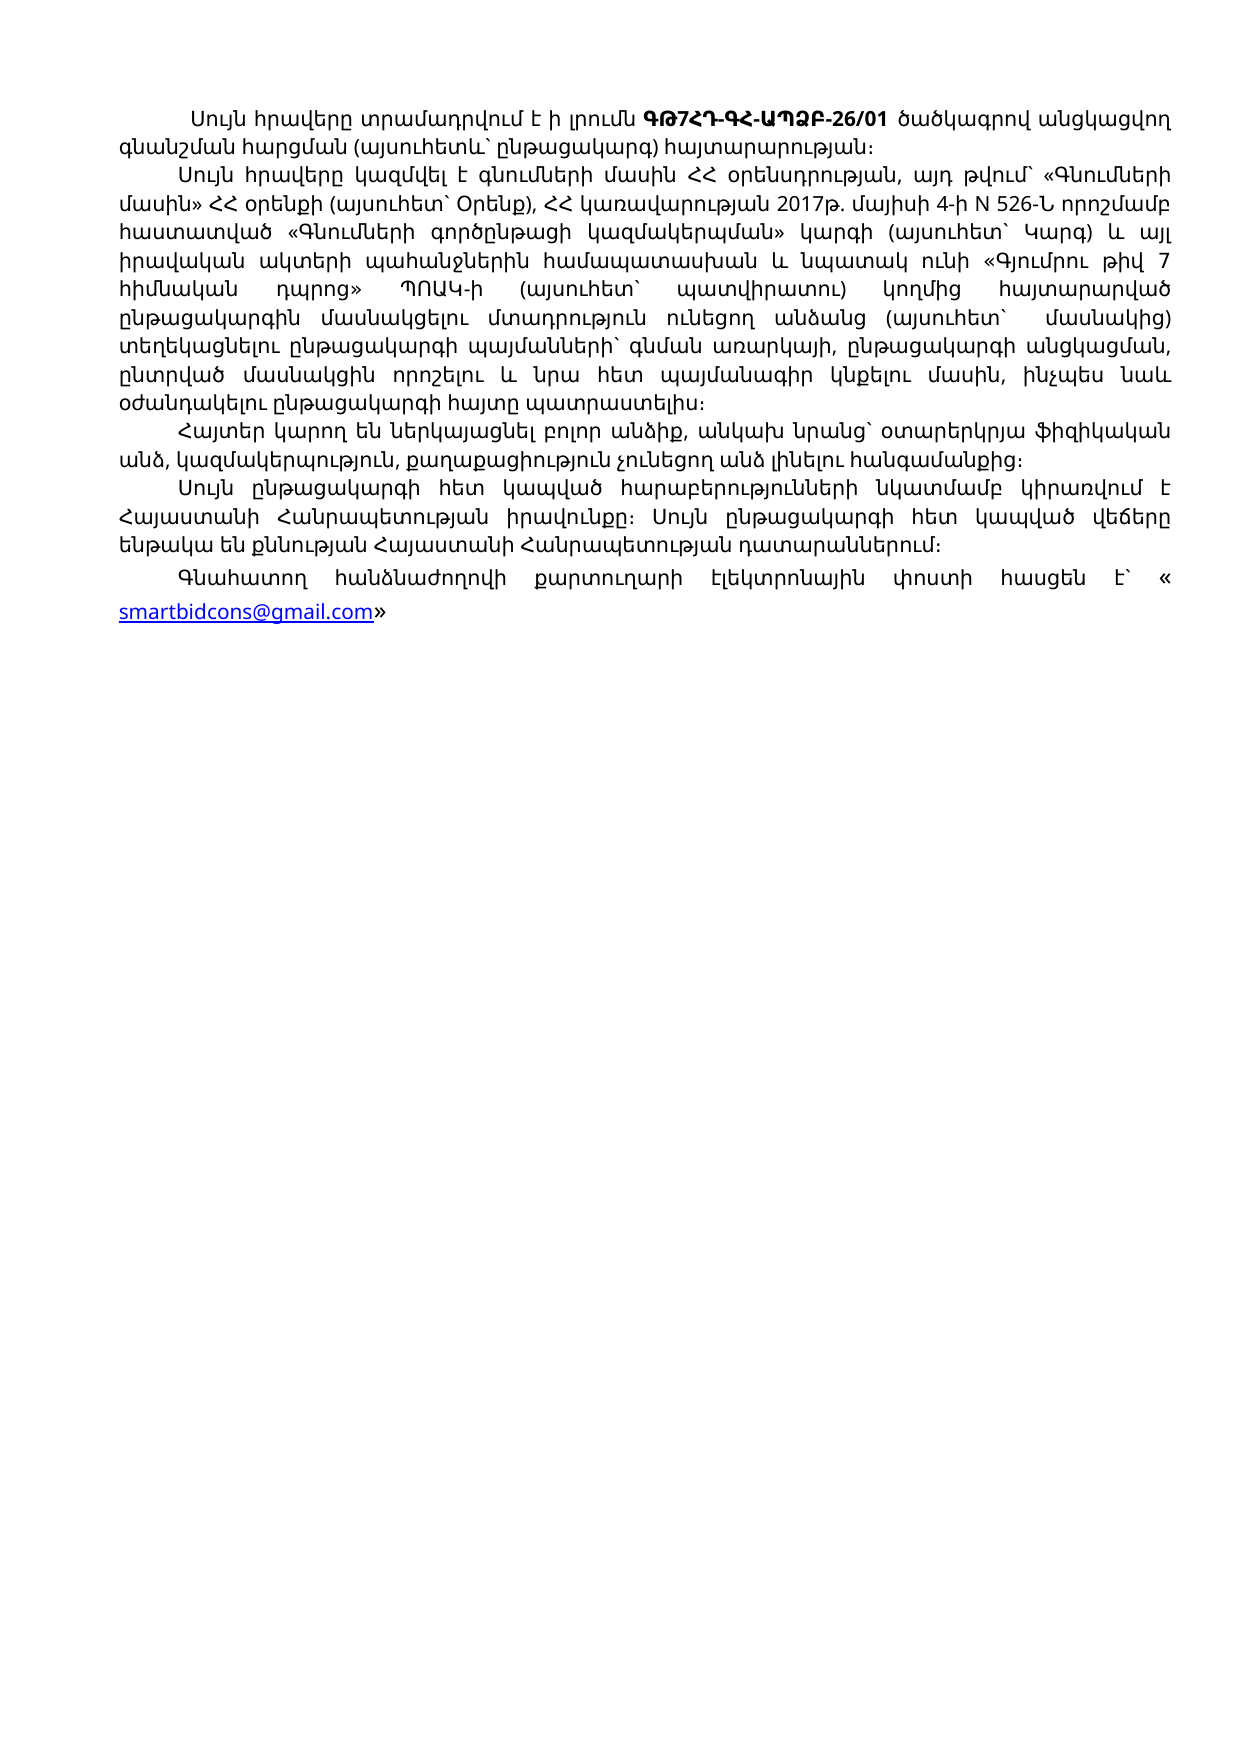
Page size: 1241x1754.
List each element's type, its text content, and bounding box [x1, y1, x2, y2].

text Հայտեր կարող են ներկայացնել բոլոր անձիք, անկախ նրանց` օտարերկրյա ֆիզիկական անձ, կազմակերպություն, քաղաքացիություն չունեցող անձ լինելու հանգամանքից։ [118, 417, 1171, 473]
text Սույն հրավերը կազմվել է գնումների մասին ՀՀ օրենսդրության, այդ թվում` «Գնումների մասին» ՀՀ օրենքի (այսուհետ` Օրենք), ՀՀ կառավարության 2017թ. մայիսի 4-ի N 526-Ն որոշմամբ հաստատված «Գնումների գործընթացի կազմակերպման» կարգի (այսուհետ` Կարգ) և այլ իրավական ակտերի պահանջներին համապատասխան և նպատակ ունի «Գյումրու թիվ 7 հիմնական դպրոց» ՊՈԱԿ-ի (այսուհետ` պատվիրատու) կողմից հայտարարված ընթացակարգին մասնակցելու մտադրություն ունեցող անձանց (այսուհետ` մասնակից) տեղեկացնելու ընթացակարգի պայմանների` գնման առարկայի, ընթացակարգի անցկացման, ընտրված մասնակցին որոշելու և նրա հետ պայմանագիր կնքելու մասին, ինչպես նաև օժանդակելու ընթացակարգի հայտը պատրաստելիս։ [118, 161, 1171, 417]
text Սույն հրավերը տրամադրվում է ի լրումն ԳԹ7ՀԴ-ԳՀ-ԱՊՁԲ-26/01 ծածկագրով անցկացվող գնանշման հարցման (այսուհետև` ընթացակարգ) հայտարարության։ [118, 104, 1171, 161]
text Սույն ընթացակարգի հետ կապված հարաբերությունների նկատմամբ կիրառվում է Հայաստանի Հանրապետության իրավունքը։ Սույն ընթացակարգի հետ կապված վեճերը ենթակա են քննության Հայաստանի Հանրապետության դատարաններում։ [118, 473, 1171, 559]
text Գնահատող հանձնաժողովի քարտուղարի էլեկտրոնային փոստի հասցեն է` « smartbidcons@gmail.com» [118, 559, 1171, 627]
